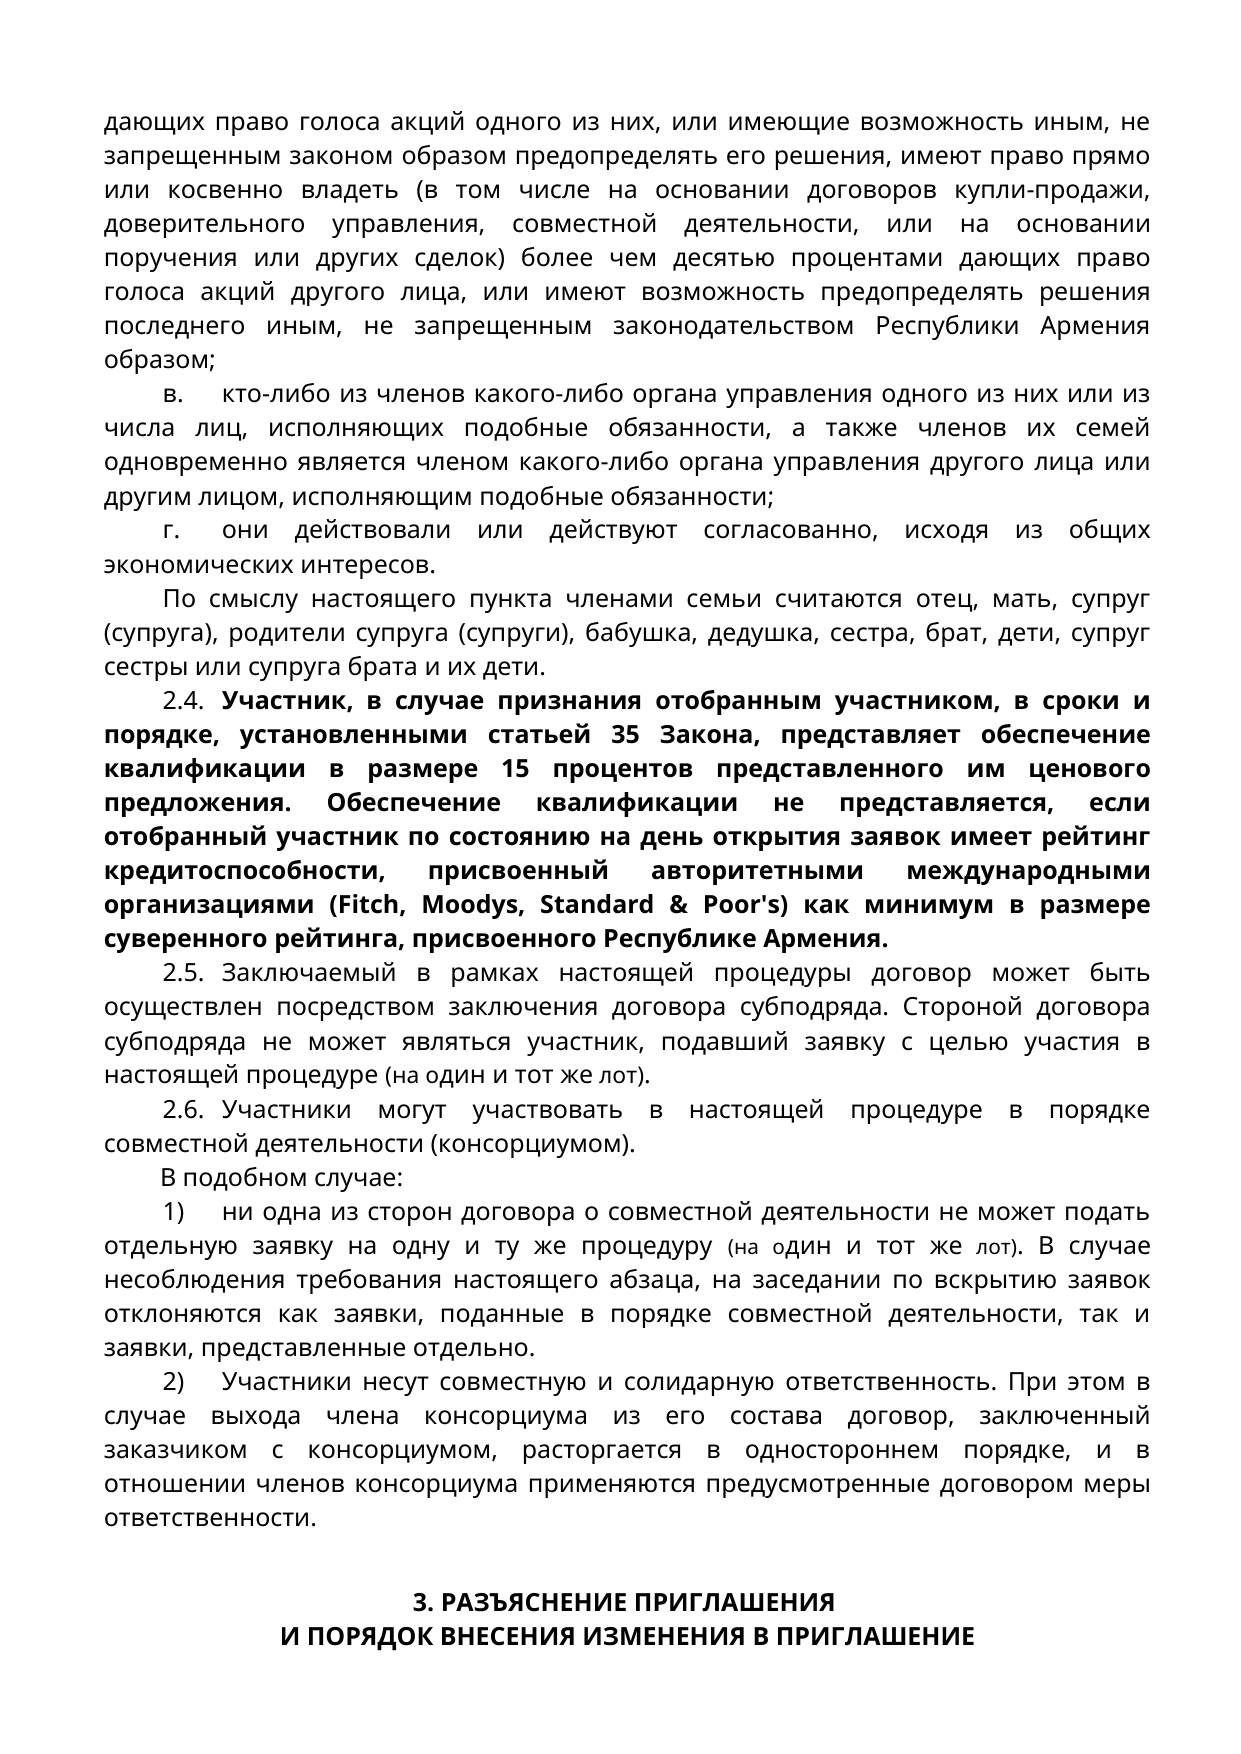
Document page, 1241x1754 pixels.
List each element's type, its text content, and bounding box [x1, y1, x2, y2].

text В подобном случае: [103, 1159, 1152, 1193]
text г. они действовали или действуют согласованно, исходя из общих экономических интересов. [103, 512, 1152, 580]
text 1) ни одна из сторон договора о совместной деятельности не может подать отдельную заявку на одну и ту же процедуру (на один и тот же лот). В случае несоблюдения требования настоящего абзаца, на заседании по вскрытию заявок отклоняются как заявки, поданные в порядке совместной деятельности, так и заявки, представленные отдельно. [103, 1193, 1152, 1364]
text 2.6. Участники могут участвовать в настоящей процедуре в порядке совместной деятельности (консорциумом). [103, 1091, 1152, 1159]
text По смыслу настоящего пункта членами семьи считаются отец, мать, супруг (супруга), родители супруга (супруги), бабушка, дедушка, сестра, брат, дети, супруг сестры или супруга брата и их дети. [103, 580, 1152, 682]
text 2) Участники несут совместную и солидарную ответственность. При этом в случае выхода члена консорциума из его состава договор, заключенный заказчиком с консорциумом, расторгается в одностороннем порядке, и в отношении членов консорциума применяются предусмотренные договором меры ответственности. [103, 1364, 1152, 1534]
text 2.5. Заключаемый в рамках настоящей процедуры договор может быть осуществлен посредством заключения договора субподряда. Стороной договора субподряда не может являться участник, подавший заявку с целью участия в настоящей процедуре (на один и тот же лот). [103, 955, 1152, 1091]
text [103, 103, 1152, 376]
text в. кто-либо из членов какого-либо органа управления одного из них или из числа лиц, исполняющих подобные обязанности, а также членов их семей одновременно является членом какого-либо органа управления другого лица или другим лицом, исполняющим подобные обязанности; [103, 376, 1152, 512]
text 2.4. Участник, в случае признания отобранным участником, в сроки и порядке, установленными статьей 35 Закона, представляет обеспечение квалификации в размере 15 процентов представленного им ценового предложения. Обеспечение квалификации не представляется, если отобранный участник по состоянию на день открытия заявок имеет рейтинг кредитоспособности, присвоенный авторитетными международными организациями (Fitch, Moodys, Standard & Poor's) как минимум в размере суверенного рейтинга, присвоенного Республике Армения. [103, 682, 1152, 955]
text 3. РАЗЪЯСНЕНИЕ ПРИГЛАШЕНИЯ И ПОРЯДОК ВНЕСЕНИЯ ИЗМЕНЕНИЯ В ПРИГЛАШЕНИЕ [103, 1585, 1152, 1653]
